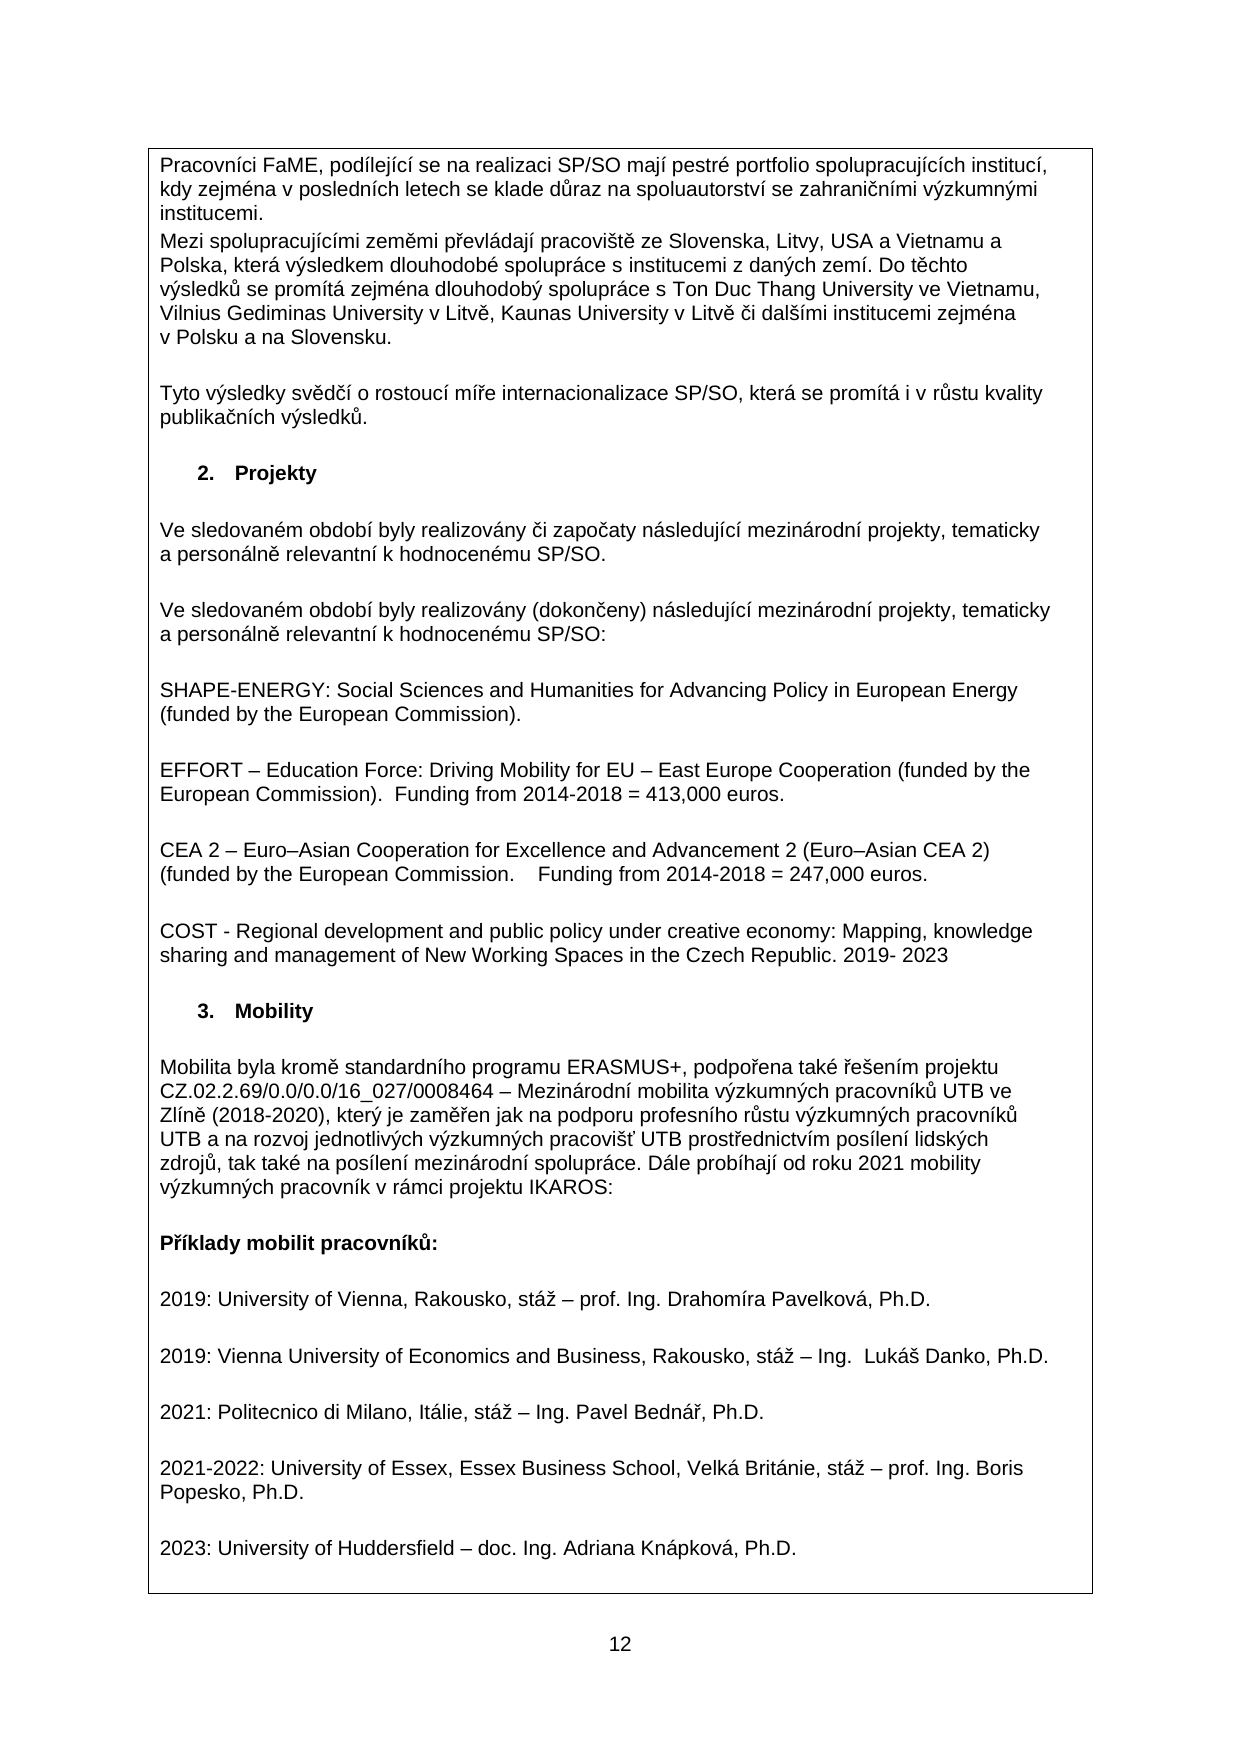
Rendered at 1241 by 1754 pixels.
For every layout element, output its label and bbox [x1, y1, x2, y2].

table_cell [149, 149, 1092, 1592]
